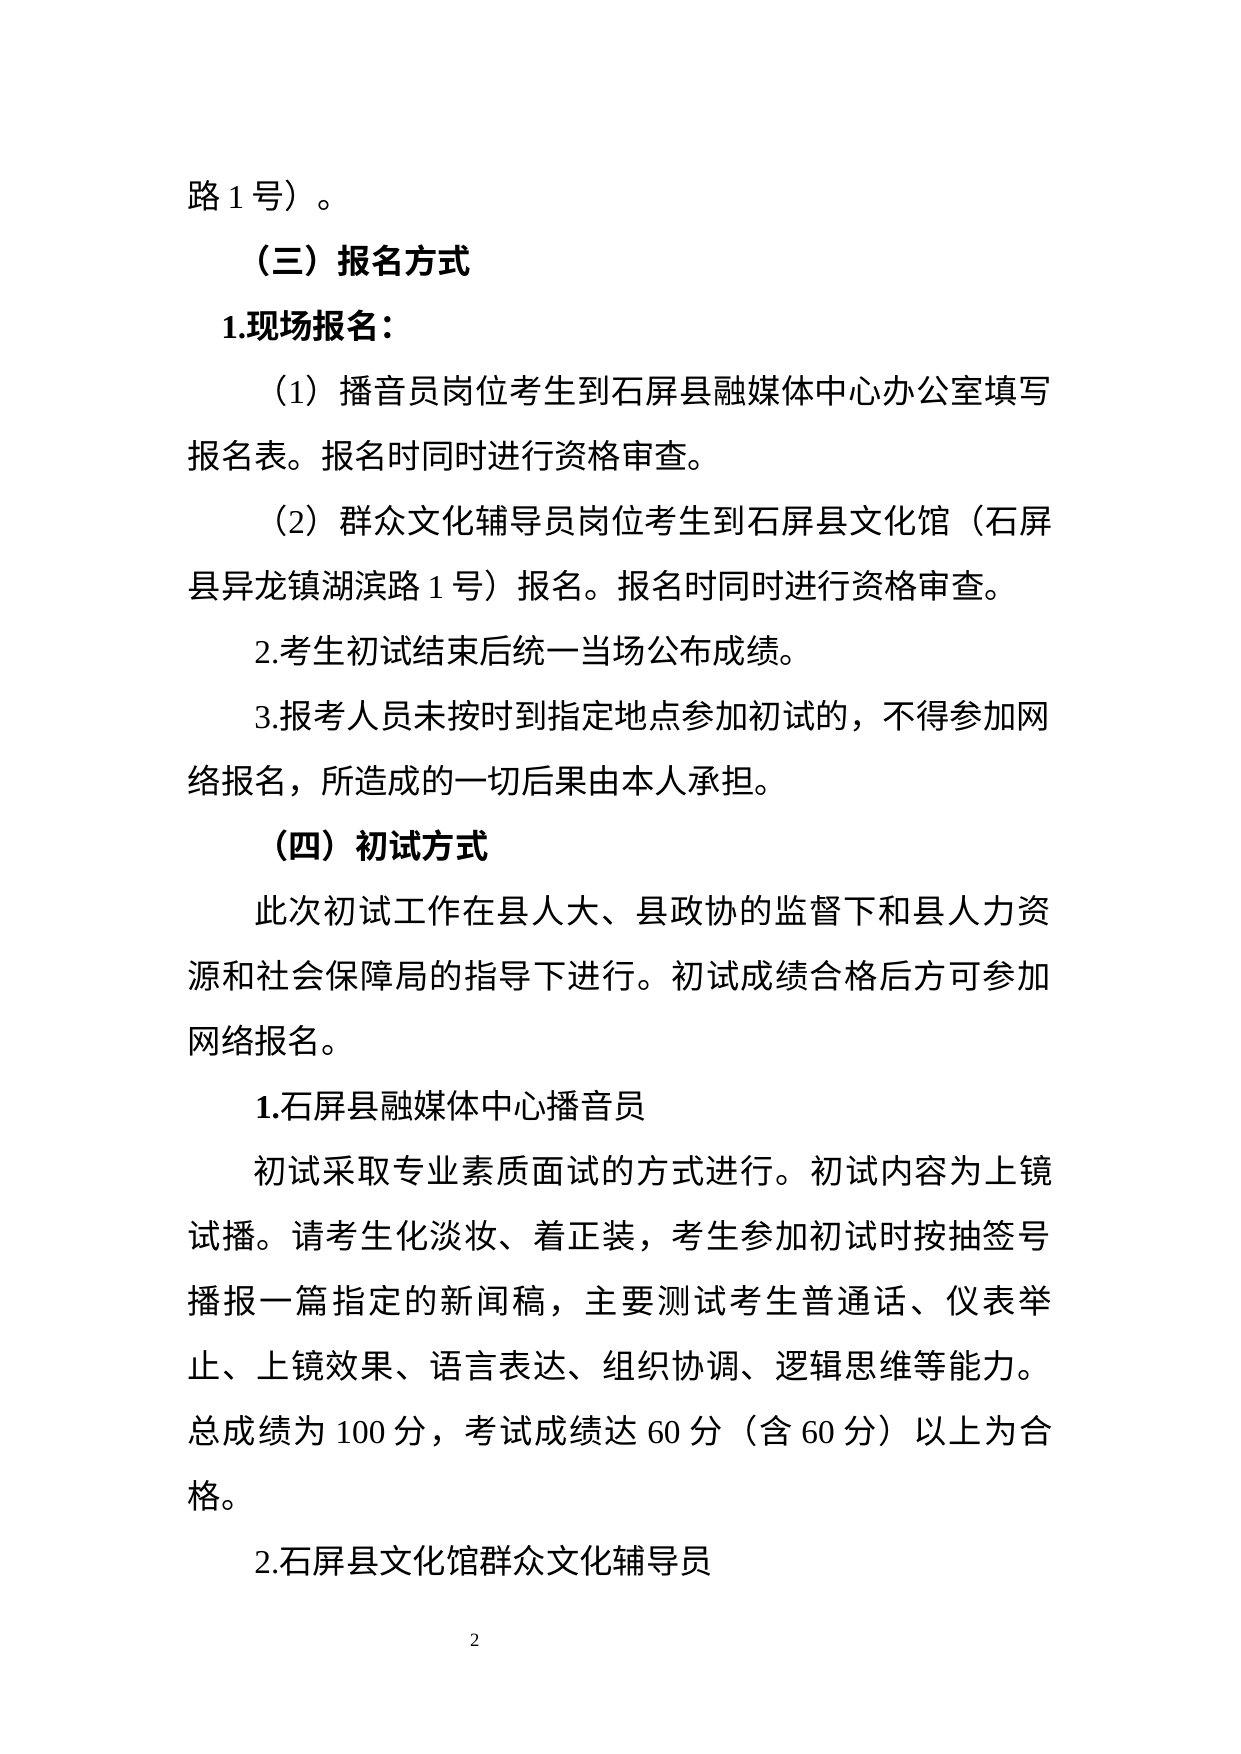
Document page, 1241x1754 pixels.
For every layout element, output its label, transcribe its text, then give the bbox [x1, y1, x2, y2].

text 初试采取专业素质面试的方式进行。初试内容为上镜试播。请考生化淡妆、着正装，考生参加初试时按抽签号播报一篇指定的新闻稿，主要测试考生普通话、仪表举止、上镜效果、语言表达、组织协调、逻辑思维等能力。总成绩为100分，考试成绩达60分（含60分）以上为合格。 [187, 1137, 1053, 1527]
text 1.石屏县融媒体中心播音员 [187, 1072, 1053, 1137]
list 2.石屏县文化馆群众文化辅导员 [187, 1527, 1053, 1592]
text 此次初试工作在县人大、县政协的监督下和县人力资源和社会保障局的指导下进行。初试成绩合格后方可参加网络报名。 [187, 877, 1053, 1072]
text （四）初试方式 [187, 812, 1053, 877]
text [187, 162, 1053, 227]
list 1.现场报名： [187, 292, 1053, 357]
text 2.考生初试结束后统一当场公布成绩。 [187, 617, 1053, 682]
text （1）播音员岗位考生到石屏县融媒体中心办公室填写报名表。报名时同时进行资格审查。 [187, 357, 1053, 487]
text （2）群众文化辅导员岗位考生到石屏县文化馆（石屏县异龙镇湖滨路1号）报名。报名时同时进行资格审查。 [187, 487, 1053, 617]
list 报名方式 [187, 227, 1053, 292]
text 3.报考人员未按时到指定地点参加初试的，不得参加网络报名，所造成的一切后果由本人承担。 [187, 682, 1053, 812]
